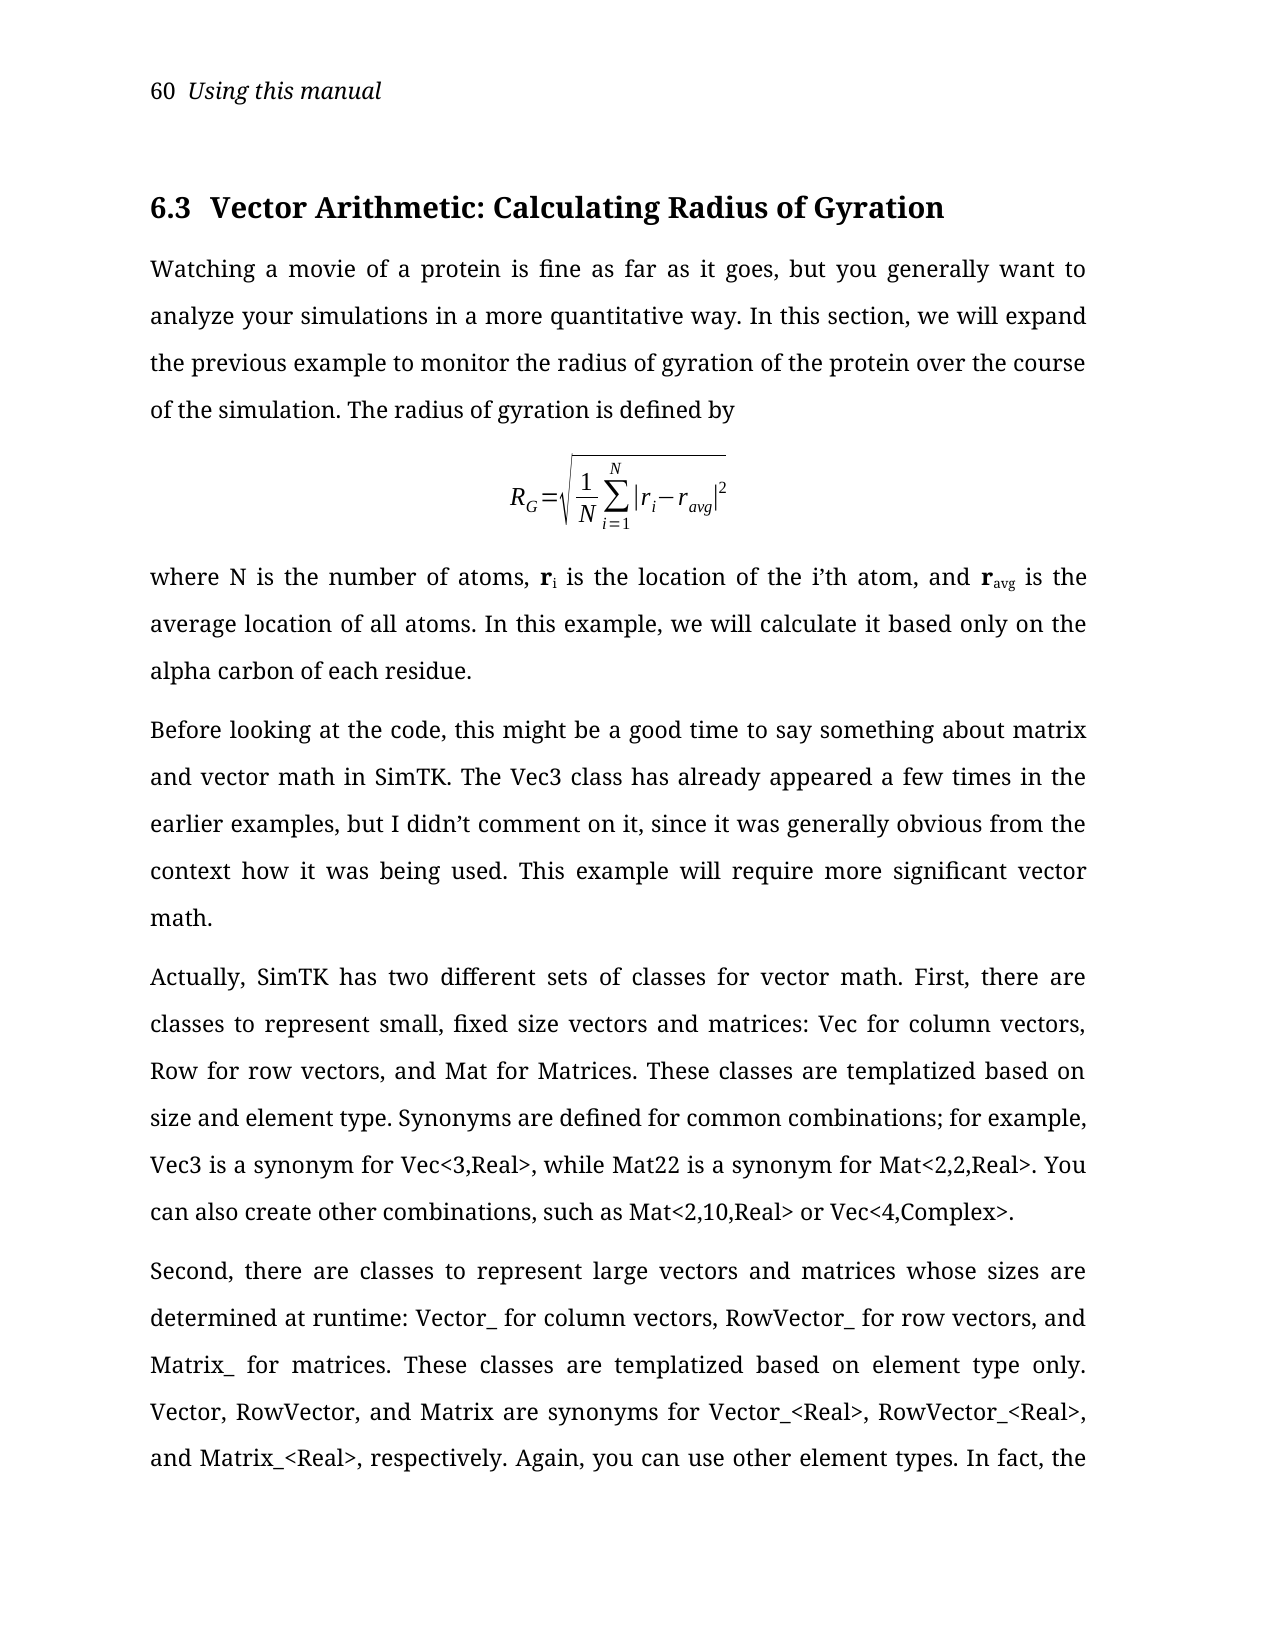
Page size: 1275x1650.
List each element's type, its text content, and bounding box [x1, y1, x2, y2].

text Before looking at the code, this might be a good time to say something about matrix and vector math in SimTK. The Vec3 class has already appeared a few times in the earlier examples, but I didn’t comment on it, since it was generally obvious from the context how it was being used. This example will require more significant vector math. [150, 714, 1087, 933]
text where N is the number of atoms, ri is the location of the i’th atom, and ravg is the average location of all atoms. In this example, we will calculate it based only on the alpha carbon of each residue. [150, 561, 1087, 686]
text Actually, SimTK has two different sets of classes for vector math. First, there are classes to represent small, fixed size vectors and matrices: Vec for column vectors, Row for row vectors, and Mat for Matrices. These classes are templatized based on size and element type. Synonyms are defined for common combinations; for example, Vec3 is a synonym for Vec<3,Real>, while Mat22 is a synonym for Mat<2,2,Real>. You can also create other combinations, such as Mat<2,10,Real> or Vec<4,Complex>. [150, 961, 1087, 1227]
subtitle Vector Arithmetic: Calculating Radius of Gyration [150, 187, 1087, 227]
text Watching a movie of a protein is fine as far as it goes, but you generally want to analyze your simulations in a more quantitative way. In this section, we will expand the previous example to monitor the radius of gyration of the protein over the course of the simulation. The radius of gyration is defined by [150, 253, 1087, 425]
